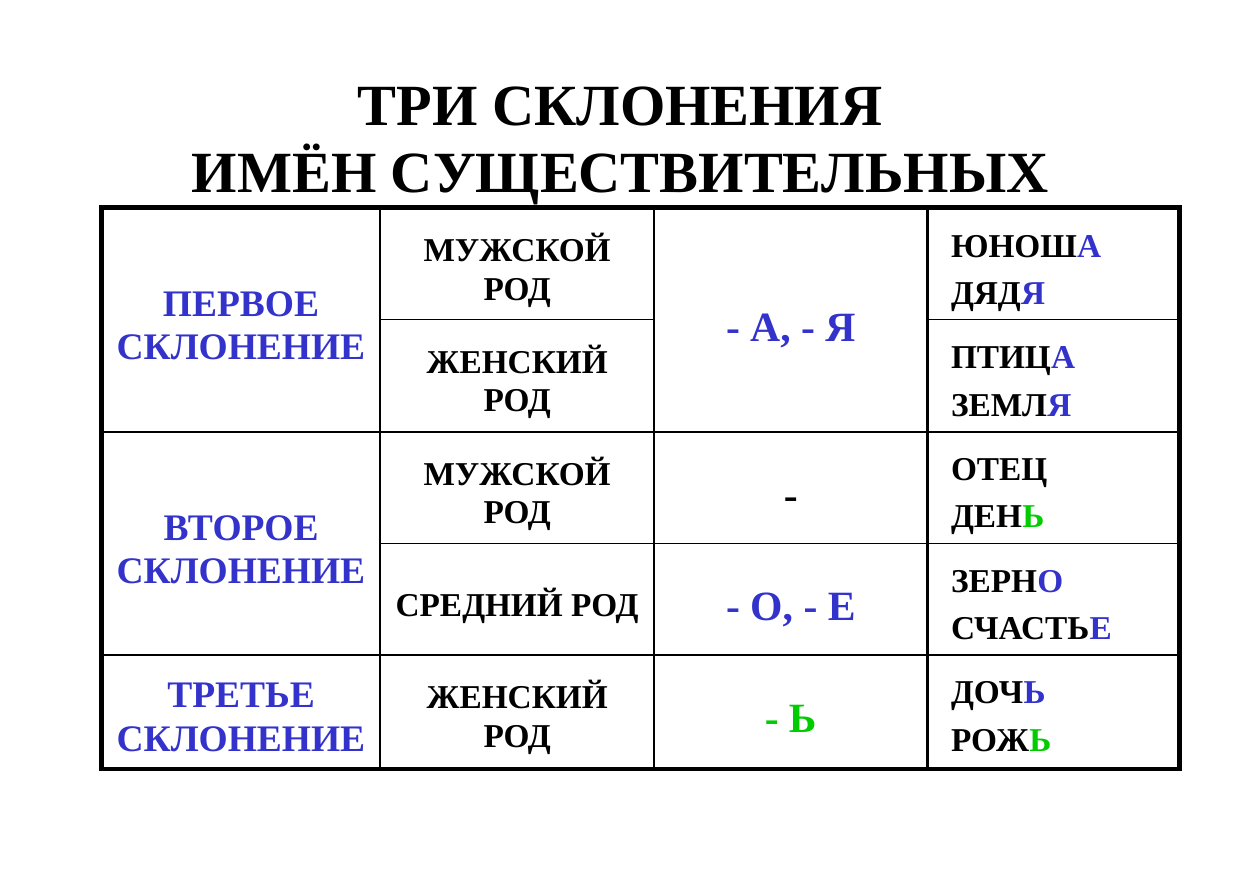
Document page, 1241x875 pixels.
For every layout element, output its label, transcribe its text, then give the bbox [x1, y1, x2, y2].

table_header ЮНОША ДЯДЯ [929, 210, 1177, 319]
table_cell ПТИЦА ЗЕМЛЯ [929, 320, 1177, 431]
table_cell ОТЕЦ ДЕНЬ [929, 433, 1177, 543]
table_cell ТРЕТЬЕ СКЛОНЕНИЕ [104, 656, 379, 767]
table_cell ДОЧЬ РОЖЬ [929, 656, 1177, 767]
table_cell МУЖСКОЙ РОД [381, 433, 653, 543]
table_cell ЖЕНСКИЙ РОД [381, 320, 653, 431]
table_cell - Ь [655, 656, 926, 767]
text ТРИ СКЛОНЕНИЯ [74, 71, 1166, 138]
table_header ПЕРВОЕ СКЛОНЕНИЕ [104, 210, 379, 431]
table_cell ВТОРОЕ СКЛОНЕНИЕ [104, 433, 379, 654]
table_cell ЗЕРНО СЧАСТЬЕ [929, 544, 1177, 654]
table_header МУЖСКОЙ РОД [381, 210, 653, 319]
table_cell СРЕДНИЙ РОД [381, 544, 653, 654]
table_cell - О, - Е [655, 544, 926, 654]
table_cell - [655, 433, 926, 543]
table_cell ЖЕНСКИЙ РОД [381, 656, 653, 767]
text ИМЁН СУЩЕСТВИТЕЛЬНЫХ [74, 138, 1166, 205]
table_header - А, - Я [655, 210, 926, 431]
